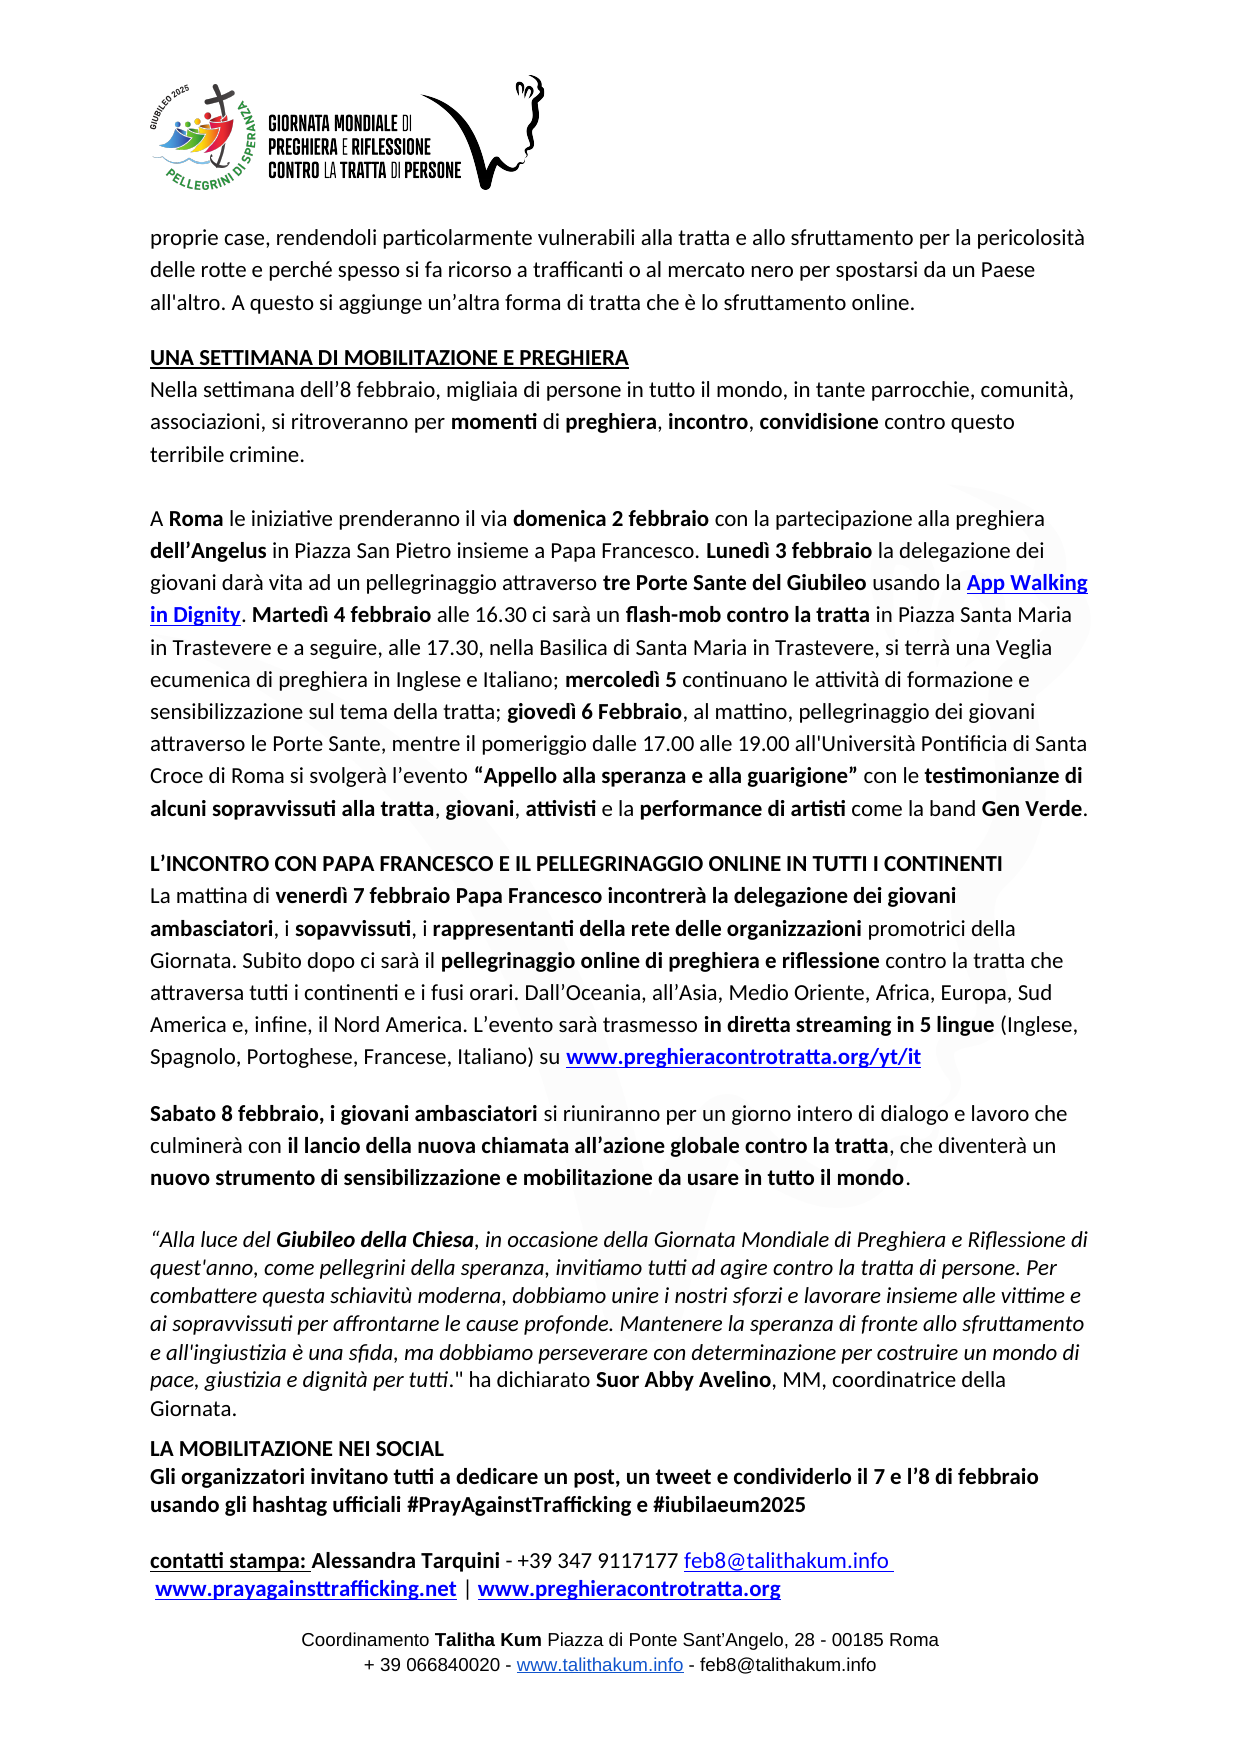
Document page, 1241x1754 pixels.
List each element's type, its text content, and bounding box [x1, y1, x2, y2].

picture [150, 84, 256, 190]
text “Alla luce del Giubileo della Chiesa, in occasione della Giornata Mondiale di Preghiera e Riflessione di quest'anno, come pellegrini della speranza, invitiamo tutti ad agire contro la tratta di persone. Per combattere questa schiavitù moderna, dobbiamo unire i nostri sforzi e lavorare insieme alle vittime e ai sopravvissuti per affrontarne le cause profonde. Mantenere la speranza di fronte allo sfruttamento e all'ingiustizia è una sfida, ma dobbiamo perseverare con determinazione per costruire un mondo di pace, giustizia e dignità per tutti." ha dichiarato Suor Abby Avelino, MM, coordinatrice della Giornata. LA MOBILITAZIONE NEI SOCIAL Gli organizzatori invitano tutti a dedicare un post, un tweet e condividerlo il 7 e l’8 di febbraio usando gli hashtag ufficiali #PrayAgainstTrafficking e #iubilaeum2025 contatti stampa: Alessandra Tarquini - +39 347 9117177 feb8@talithakum.info www.prayagainsttrafficking.net | www.preghieracontrotratta.org [150, 1226, 1090, 1602]
text Sabato 8 febbraio, i giovani ambasciatori si riuniranno per un giorno intero di dialogo e lavoro che culminerà con il lancio della nuova chiamata all’azione globale contro la tratta, che diventerà un nuovo strumento di sensibilizzazione e mobilitazione da usare in tutto il mondo. [150, 1074, 1090, 1222]
picture [268, 75, 545, 190]
